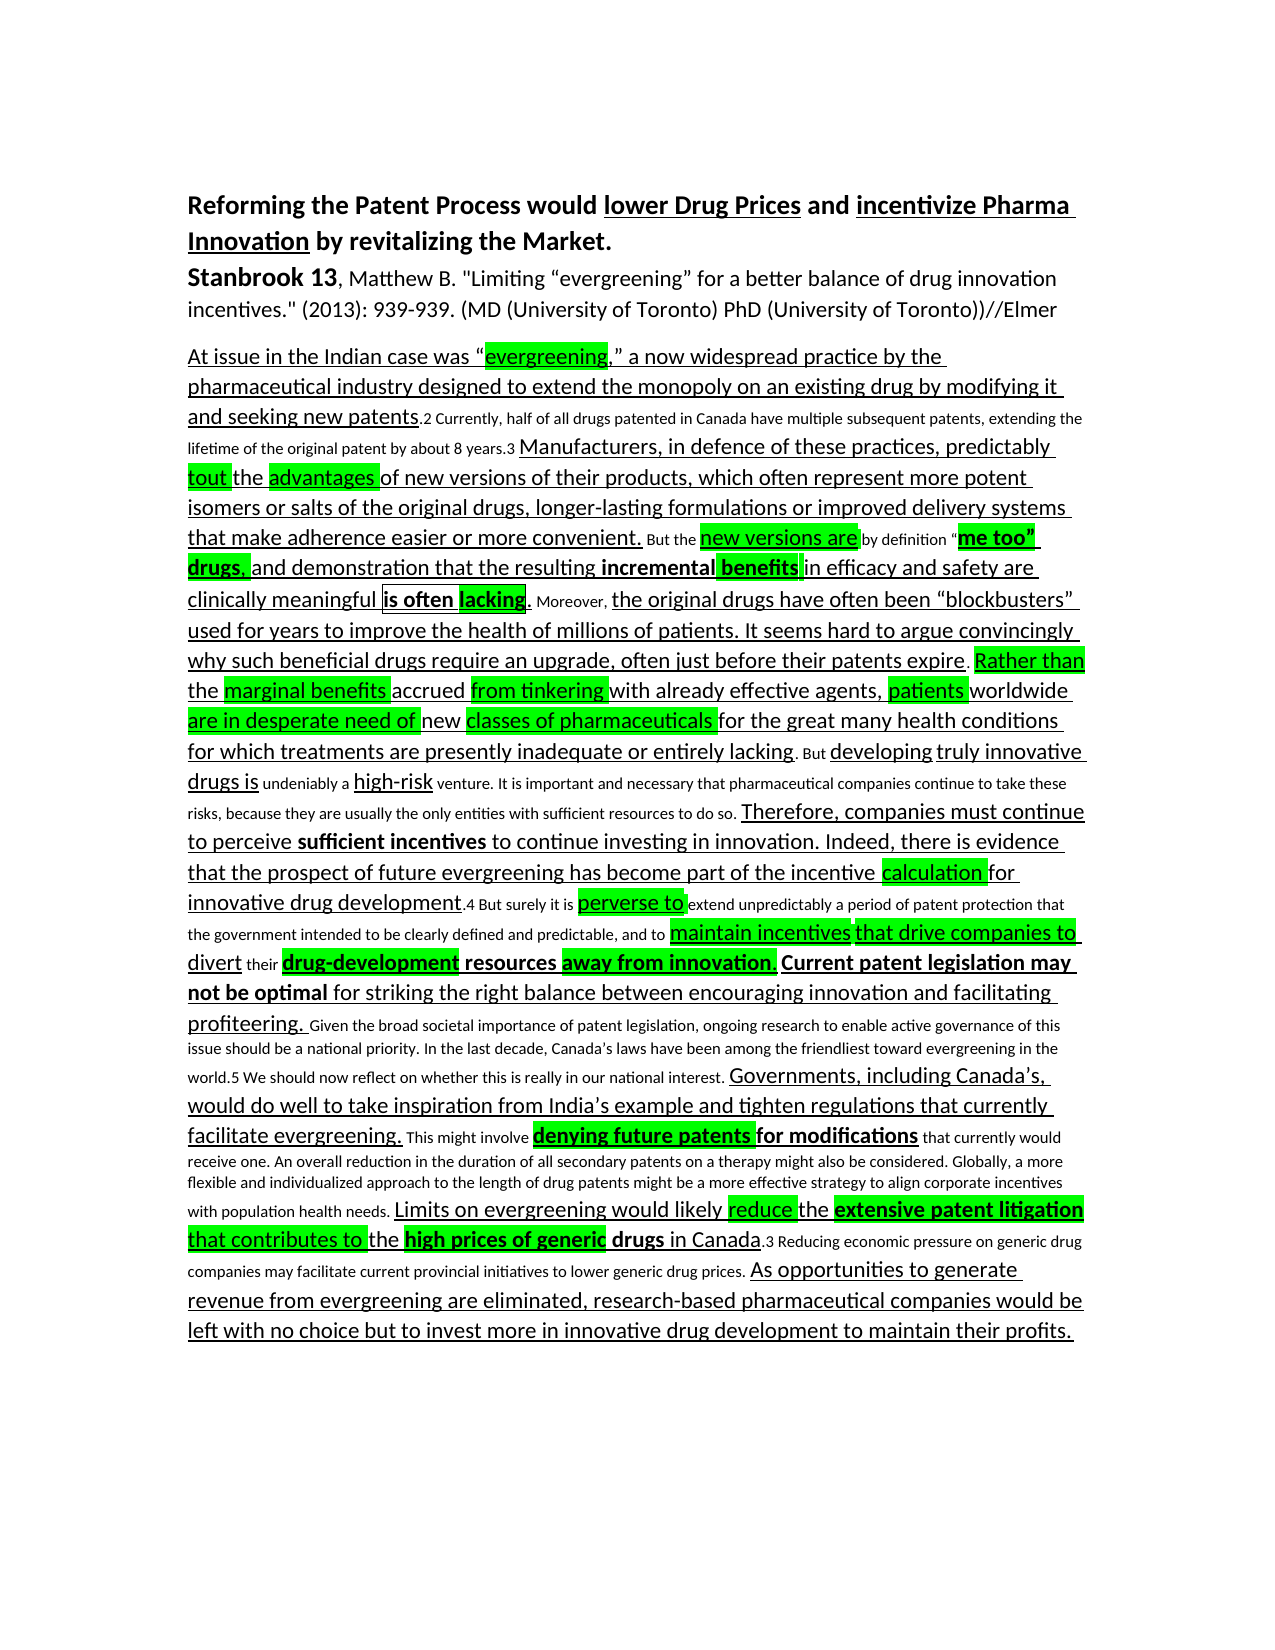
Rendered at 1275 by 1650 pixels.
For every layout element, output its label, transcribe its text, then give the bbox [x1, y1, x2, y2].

text Stanbrook 13, Matthew B. "Limiting “evergreening” for a better balance of drug innovation incentives." (2013): 939-939. (MD (University of Toronto) PhD (University of Toronto))//Elmer [187, 260, 1087, 323]
subtitle Reforming the Patent Process would lower Drug Prices and incentivize Pharma Innovation by revitalizing the Market. [187, 188, 1087, 257]
text At issue in the Indian case was “evergreening,” a now widespread practice by the pharmaceutical industry designed to extend the monopoly on an existing drug by modifying it and seeking new patents.2 Currently, half of all drugs patented in Canada have multiple subsequent patents, extending the lifetime of the original patent by about 8 years.3 Manufacturers, in defence of these practices, predictably tout the advantages of new versions of their products, which often represent more potent isomers or salts of the original drugs, longer-lasting formulations or improved delivery systems that make adherence easier or more convenient. But the new versions are by definition “me too” drugs, and demonstration that the resulting incremental benefits in efficacy and safety are clinically meaningful is often lacking. Moreover, the original drugs have often been “blockbusters” used for years to improve the health of millions of patients. It seems hard to argue convincingly why such beneficial drugs require an upgrade, often just before their patents expire. Rather than the marginal benefits accrued from tinkering with already effective agents, patients worldwide are in desperate need of new classes of pharmaceuticals for the great many health conditions for which treatments are presently inadequate or entirely lacking. But developing truly innovative drugs is undeniably a high-risk venture. It is important and necessary that pharmaceutical companies continue to take these risks, because they are usually the only entities with sufficient resources to do so. Therefore, companies must continue to perceive sufficient incentives to continue investing in innovation. Indeed, there is evidence that the prospect of future evergreening has become part of the incentive calculation for innovative drug development.4 But surely it is perverse to extend unpredictably a period of patent protection that the government intended to be clearly defined and predictable, and to maintain incentives that drive companies to divert their drug-development resources away from innovation. Current patent legislation may not be optimal for striking the right balance between encouraging innovation and facilitating profiteering. Given the broad societal importance of patent legislation, ongoing research to enable active governance of this issue should be a national priority. In the last decade, Canada’s laws have been among the friendliest toward evergreening in the world.5 We should now reflect on whether this is really in our national interest. Governments, including Canada’s, would do well to take inspiration from India’s example and tighten regulations that currently facilitate evergreening. This might involve denying future patents for modifications that currently would receive one. An overall reduction in the duration of all secondary patents on a therapy might also be considered. Globally, a more flexible and individualized approach to the length of drug patents might be a more effective strategy to align corporate incentives with population health needs. Limits on evergreening would likely reduce the extensive patent litigation that contributes to the high prices of generic drugs in Canada.3 Reducing economic pressure on generic drug companies may facilitate current provincial initiatives to lower generic drug prices. As opportunities to generate revenue from evergreening are eliminated, research-based pharmaceutical companies would be left with no choice but to invest more in innovative drug development to maintain their profits. [187, 342, 1087, 1344]
